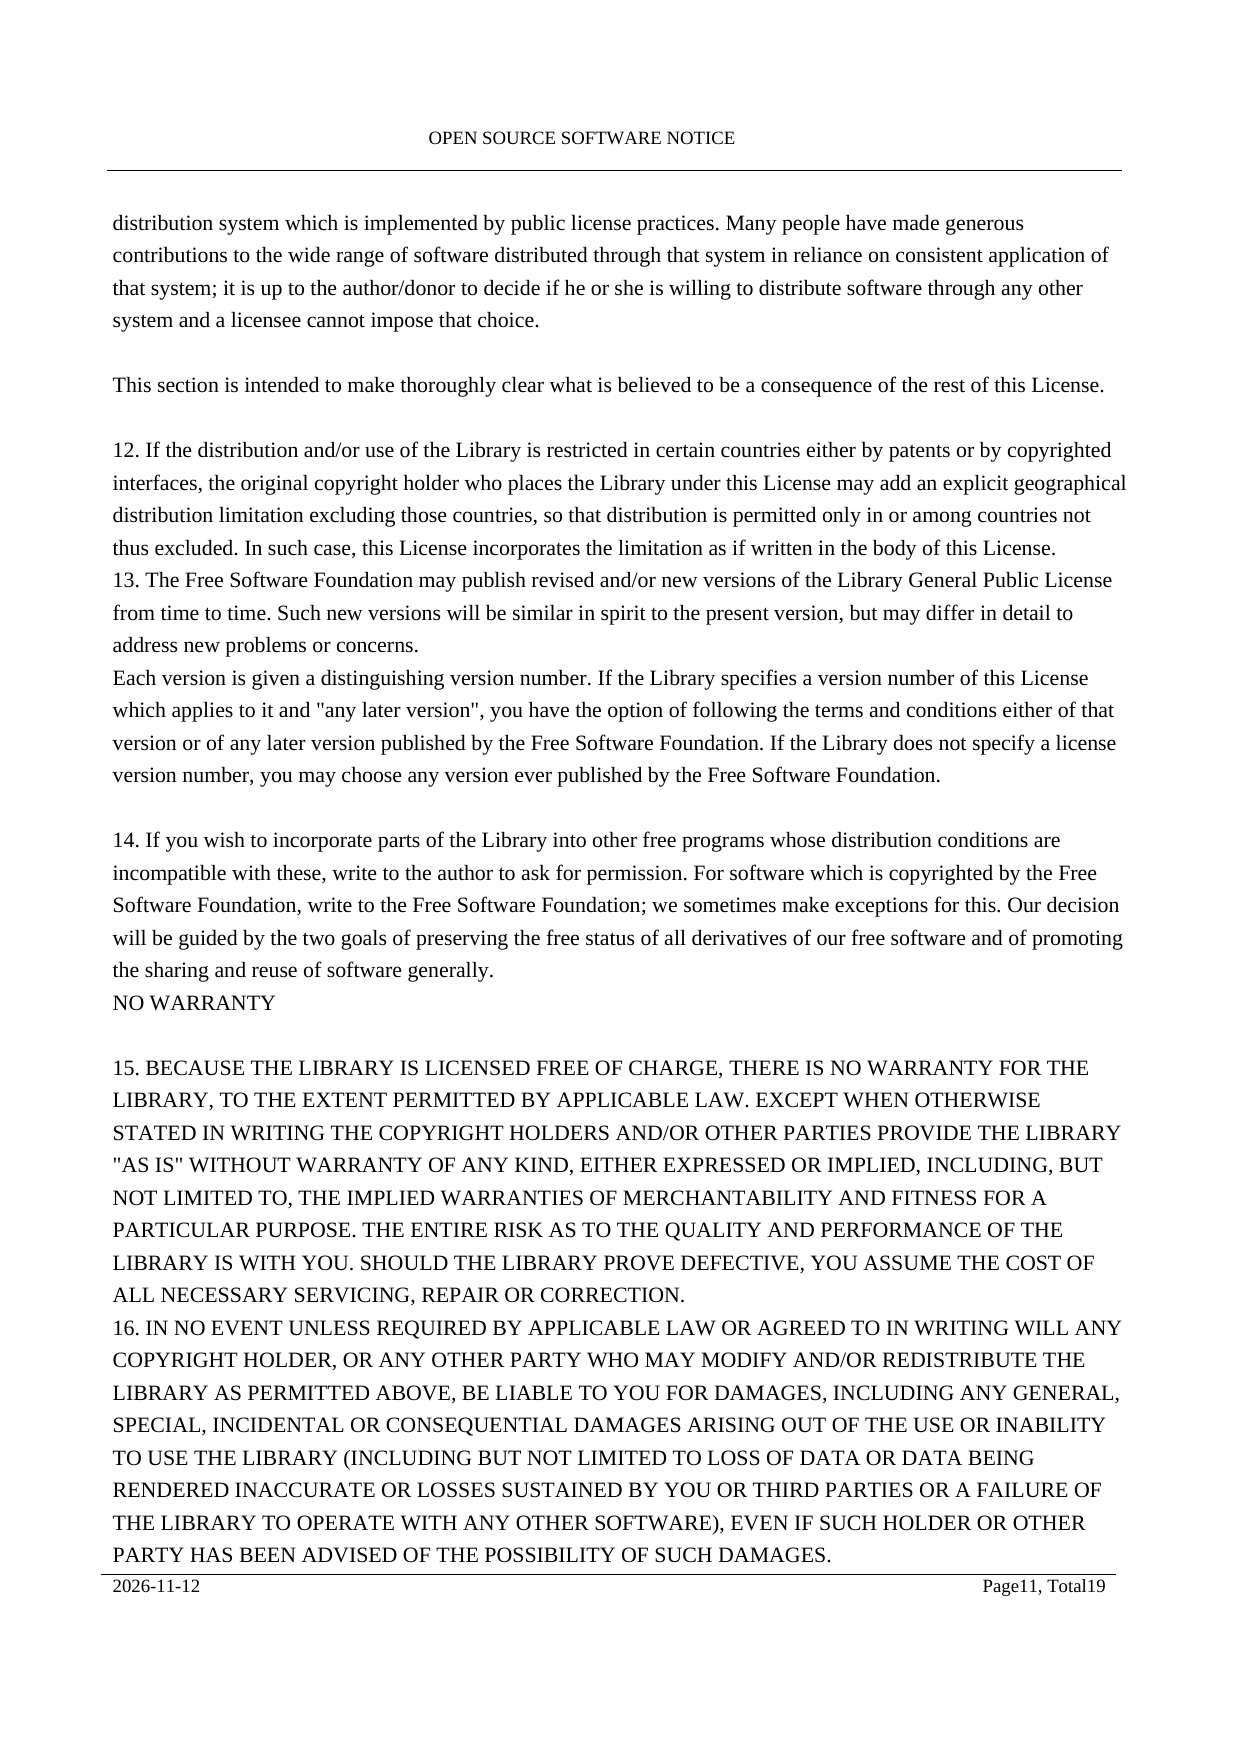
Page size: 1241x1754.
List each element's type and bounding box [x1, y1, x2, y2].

text [112, 206, 1128, 1571]
